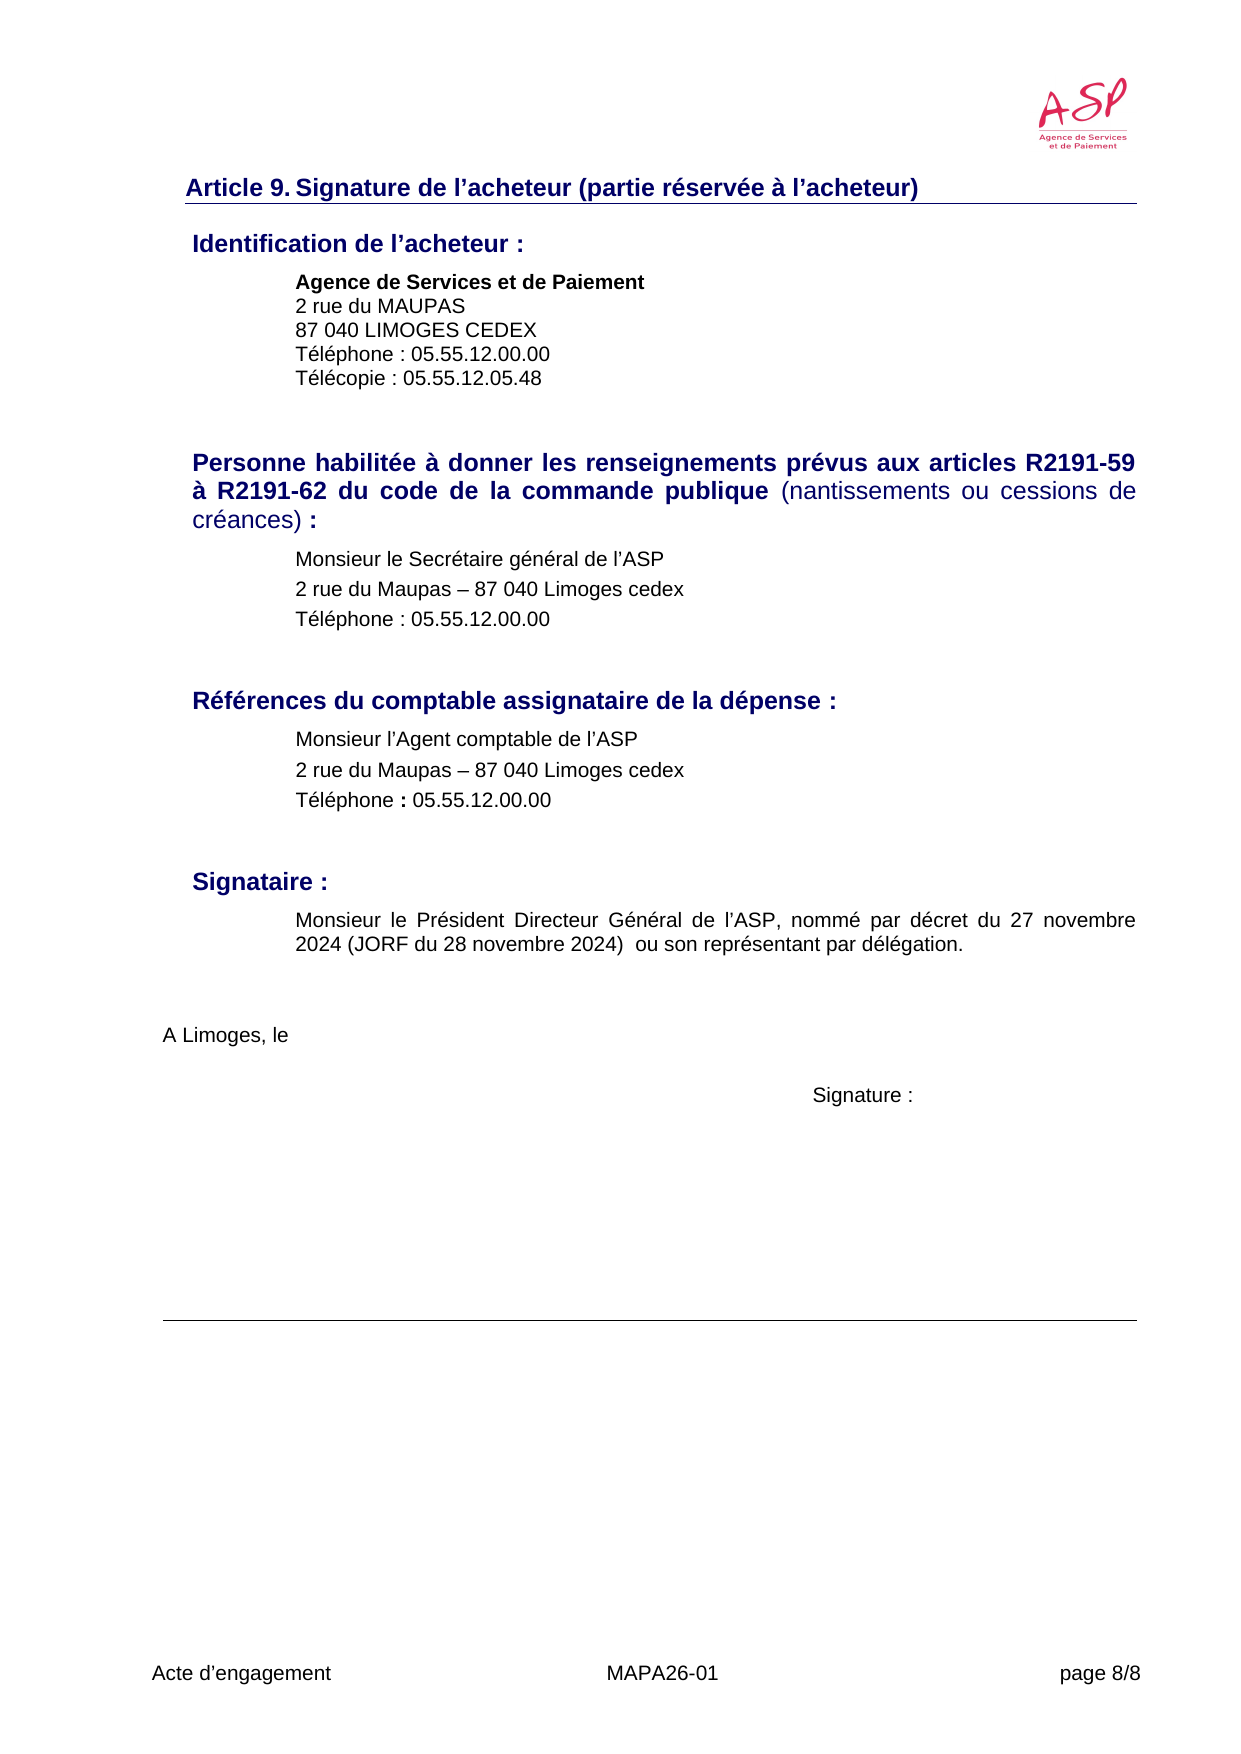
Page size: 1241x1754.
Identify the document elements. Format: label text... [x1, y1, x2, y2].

text Téléphone : 05.55.12.00.00 [266, 342, 1137, 366]
text Identification de l’acheteur : [162, 229, 1137, 258]
text Monsieur le Secrétaire général de l’ASP [295, 546, 1137, 570]
text Monsieur l’Agent comptable de l’ASP [295, 727, 1137, 751]
text Téléphone : 05.55.12.00.00 [295, 607, 1137, 631]
text Signataire : [162, 867, 1137, 896]
text 2 rue du MAUPAS [266, 294, 1137, 318]
text 2 rue du Maupas – 87 040 Limoges cedex [295, 757, 1137, 781]
subtitle Signature de l’acheteur (partie réservée à l’acheteur) [185, 173, 1137, 203]
text Signature : [753, 1083, 1137, 1107]
text 87 040 LIMOGES CEDEX [266, 318, 1137, 342]
text Téléphone : 05.55.12.00.00 [295, 788, 1137, 812]
text Agence de Services et de Paiement [295, 270, 1137, 294]
text Personne habilitée à donner les renseignements prévus aux articles R2191-59 à R2191-62 du code de la commande publique (nantissements ou cessions de créances) : [192, 448, 1137, 534]
list Monsieur le Président Directeur Général de l’ASP, nommé par décret du 27 novembre 2024 (JORF du 28 novembre 2024) ou son représentant par délégation. [295, 908, 1137, 956]
text Télécopie : 05.55.12.05.48 [266, 366, 1137, 390]
text A Limoges, le [162, 1023, 1137, 1047]
picture [1028, 75, 1138, 152]
text Références du comptable assignataire de la dépense : [162, 686, 1137, 715]
text 2 rue du Maupas – 87 040 Limoges cedex [295, 577, 1137, 601]
